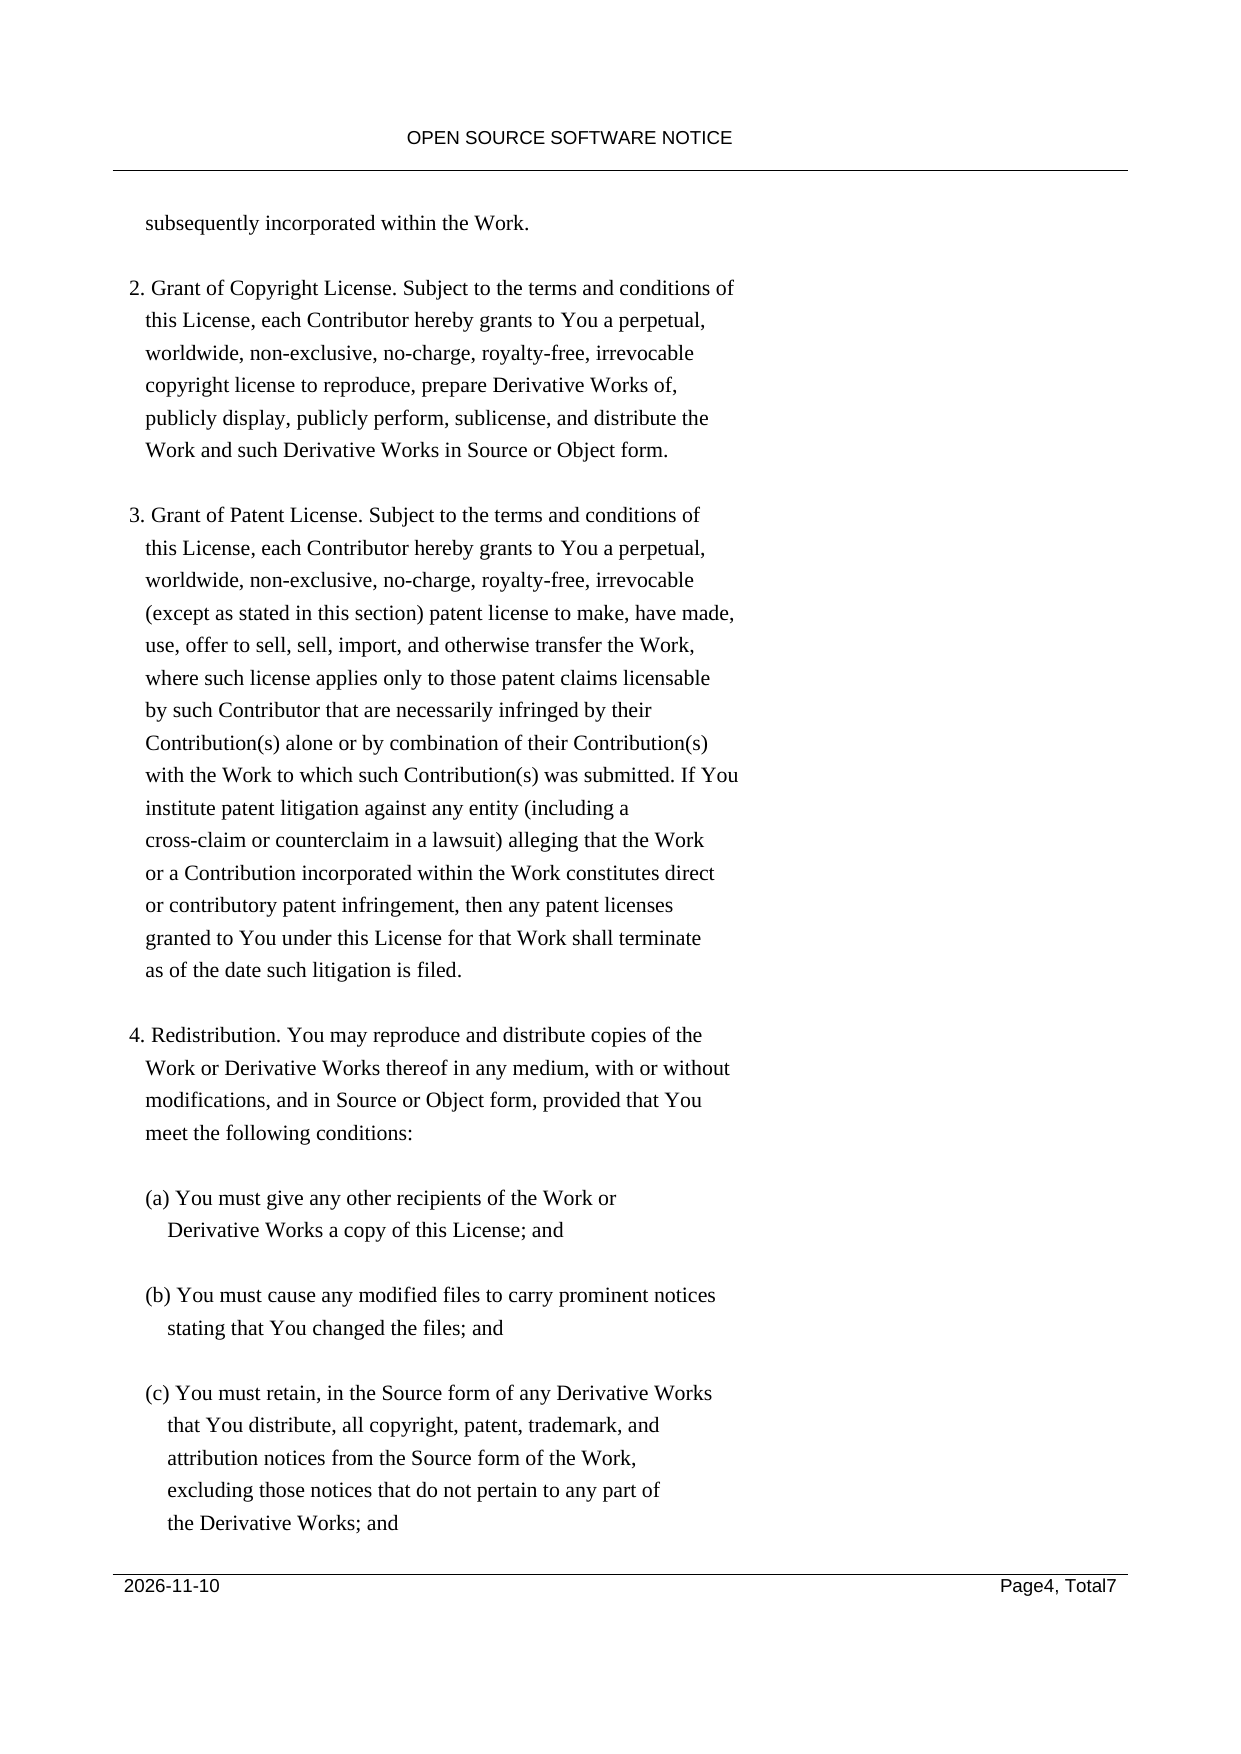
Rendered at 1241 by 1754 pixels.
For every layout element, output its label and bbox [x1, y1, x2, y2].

text [112, 206, 1128, 1539]
